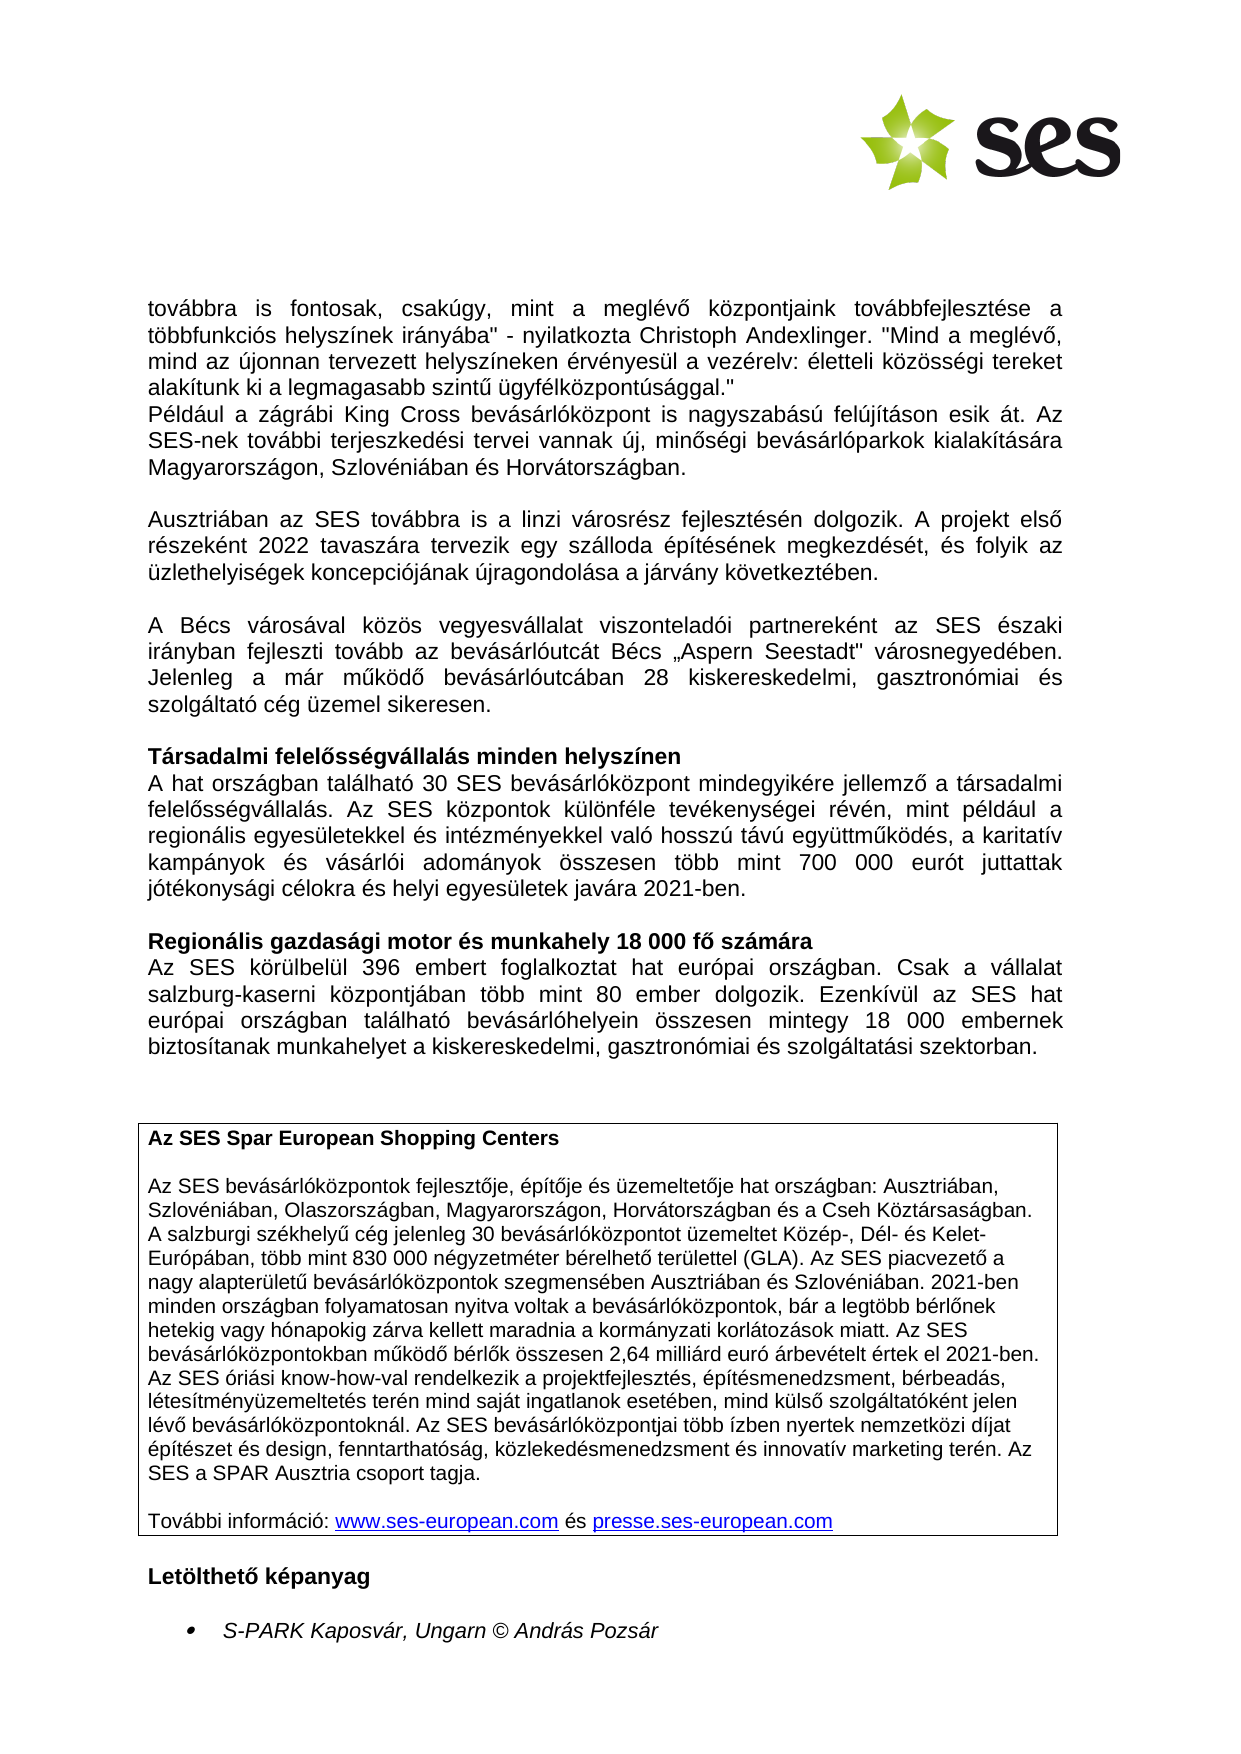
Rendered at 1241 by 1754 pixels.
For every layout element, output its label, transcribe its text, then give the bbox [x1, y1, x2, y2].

picture [860, 94, 1121, 190]
text Például a zágrábi King Cross bevásárlóközpont is nagyszabású felújításon esik át. Az SES-nek további terjeszkedési tervei vannak új, minőségi bevásárlóparkok kialakítására Magyarországon, Szlovéniában és Horvátországban. [148, 401, 1063, 480]
text Társadalmi felelősségvállalás minden helyszínen [148, 743, 1063, 770]
text Regionális gazdasági motor és munkahely 18 000 fő számára [148, 928, 1019, 954]
text Az SES körülbelül 396 embert foglalkoztat hat európai országban. Csak a vállalat salzburg-kaserni központjában több mint 80 ember dolgozik. Ezenkívül az SES hat európai országban található bevásárlóhelyein összesen mintegy 18 000 embernek biztosítanak munkahelyet a kiskereskedelmi, gasztronómiai és szolgáltatási szektorban. [148, 954, 1063, 1059]
list S-PARK Kaposvár, Ungarn © András Pozsár [185, 1618, 1019, 1643]
text Letölthető képanyag [148, 1563, 1019, 1618]
text A hat országban található 30 SES bevásárlóközpont mindegyikére jellemző a társadalmi felelősségvállalás. Az SES központok különféle tevékenységei révén, mint például a regionális egyesületekkel és intézményekkel való hosszú távú együttműködés, a karitatív kampányok és vásárlói adományok összesen több mint 700 000 eurót juttattak jótékonysági célokra és helyi egyesületek javára 2021-ben. [148, 770, 1063, 901]
text Ausztriában az SES továbbra is a linzi városrész fejlesztésén dolgozik. A projekt első részeként 2022 tavaszára tervezik egy szálloda építésének megkezdését, és folyik az üzlethelyiségek koncepciójának újragondolása a járvány következtében. [148, 506, 1063, 585]
text Az SES Spar European Shopping Centers [139, 1124, 1057, 1150]
text Az SES bevásárlóközpontok fejlesztője, építője és üzemeltetője hat országban: Ausztriában, Szlovéniában, Olaszországban, Magyarországon, Horvátországban és a Cseh Köztársaságban. A salzburgi székhelyű cég jelenleg 30 bevásárlóközpontot üzemeltet Közép-, Dél- és Kelet-Európában, több mint 830 000 négyzetméter bérelhető területtel (GLA). Az SES piacvezető a nagy alapterületű bevásárlóközpontok szegmensében Ausztriában és Szlovéniában. 2021-ben minden országban folyamatosan nyitva voltak a bevásárlóközpontok, bár a legtöbb bérlőnek hetekig vagy hónapokig zárva kellett maradnia a kormányzati korlátozások miatt. Az SES bevásárlóközpontokban működő bérlők összesen 2,64 milliárd euró árbevételt értek el 2021-ben. Az SES óriási know-how-val rendelkezik a projektfejlesztés, építésmenedzsment, bérbeadás, létesítményüzemeltetés terén mind saját ingatlanok esetében, mind külső szolgáltatóként jelen lévő bevásárlóközpontoknál. Az SES bevásárlóközpontjai több ízben nyertek nemzetközi díjat építészet és design, fenntarthatóság, közlekedésmenedzsment és innovatív marketing terén. Az SES a SPAR Ausztria csoport tagja. További információ: www.ses-european.com és presse.ses-european.com [139, 1171, 1057, 1535]
text A Bécs városával közös vegyesvállalat viszonteladói partnereként az SES északi irányban fejleszti tovább az bevásárlóutcát Bécs „Aspern Seestadt" városnegyedében. Jelenleg a már működő bevásárlóutcában 28 kiskereskedelmi, gasztronómiai és szolgáltató cég üzemel sikeresen. [148, 612, 1063, 717]
